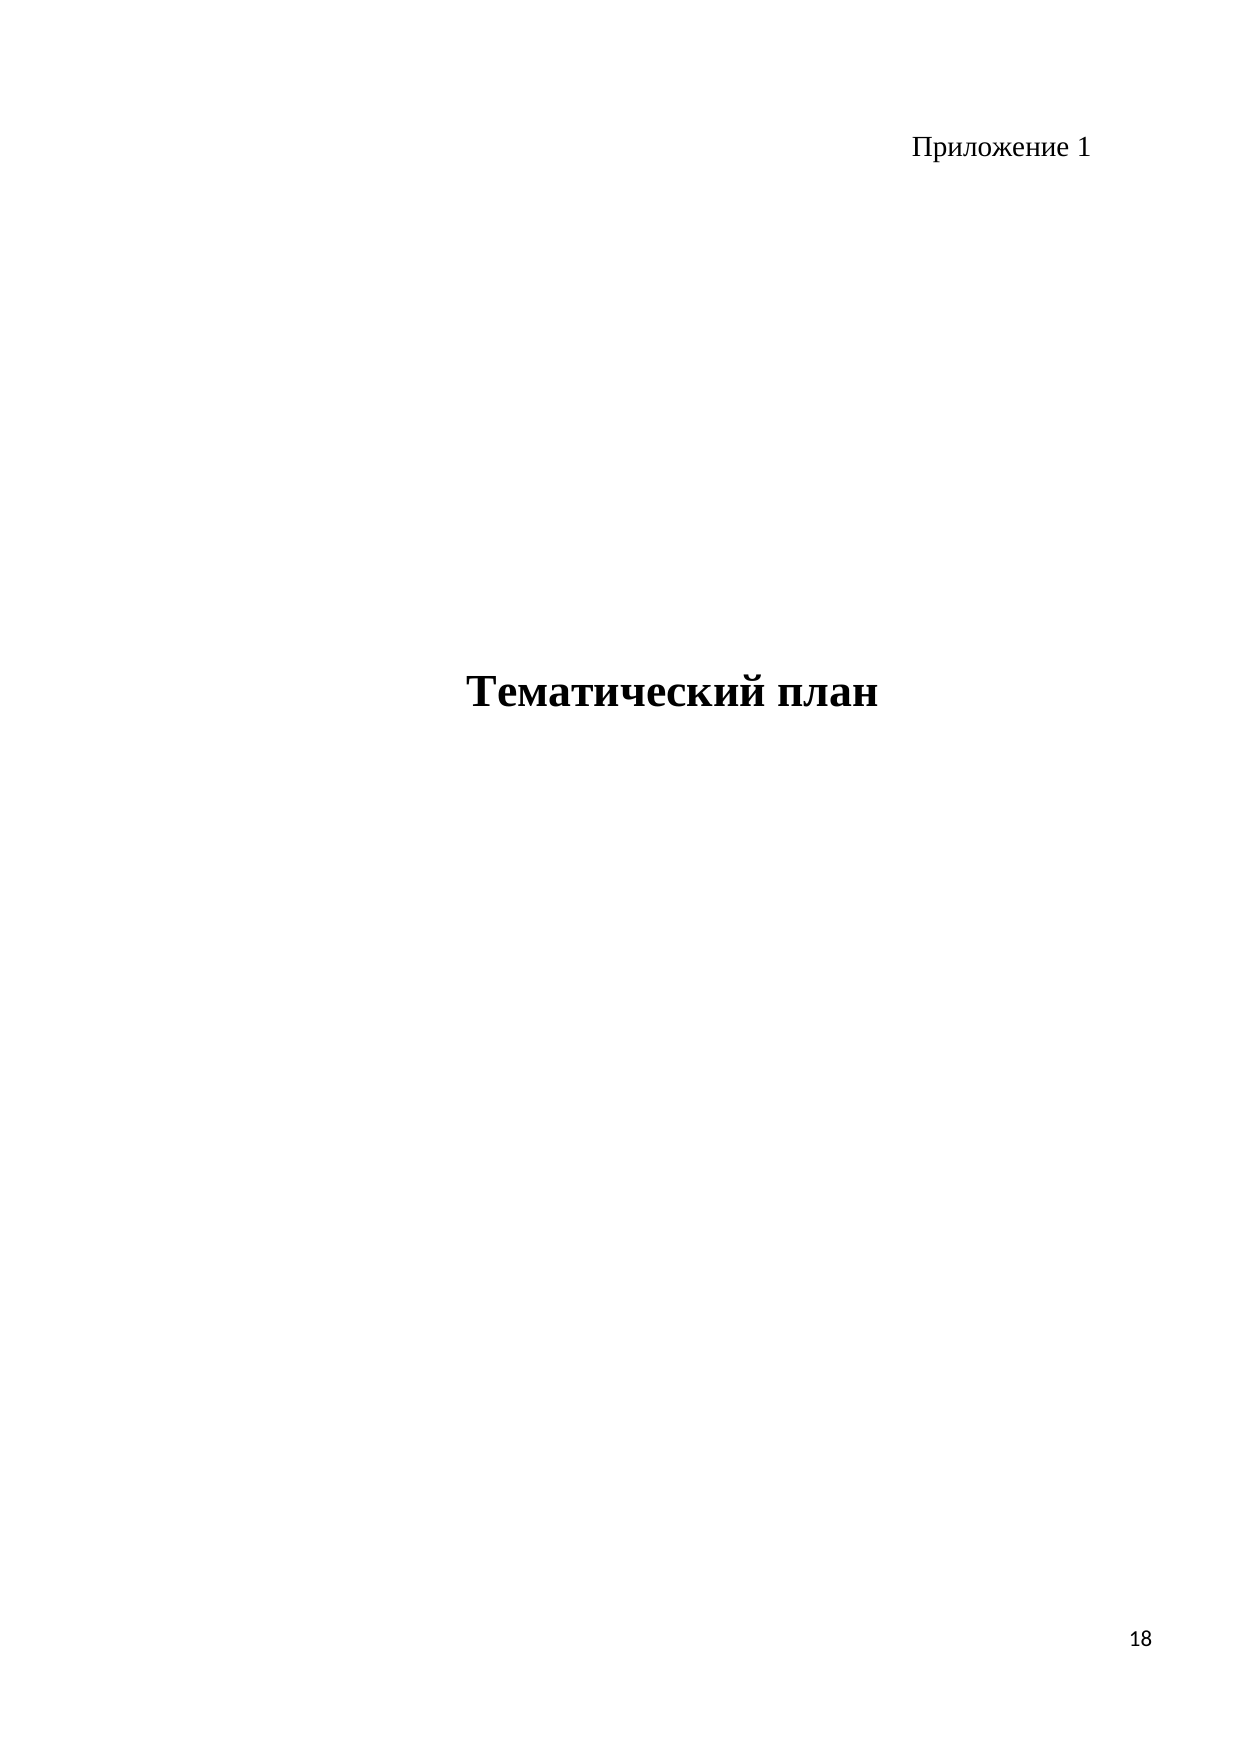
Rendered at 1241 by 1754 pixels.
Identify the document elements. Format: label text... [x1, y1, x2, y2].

subtitle Тематический план [118, 664, 1152, 716]
